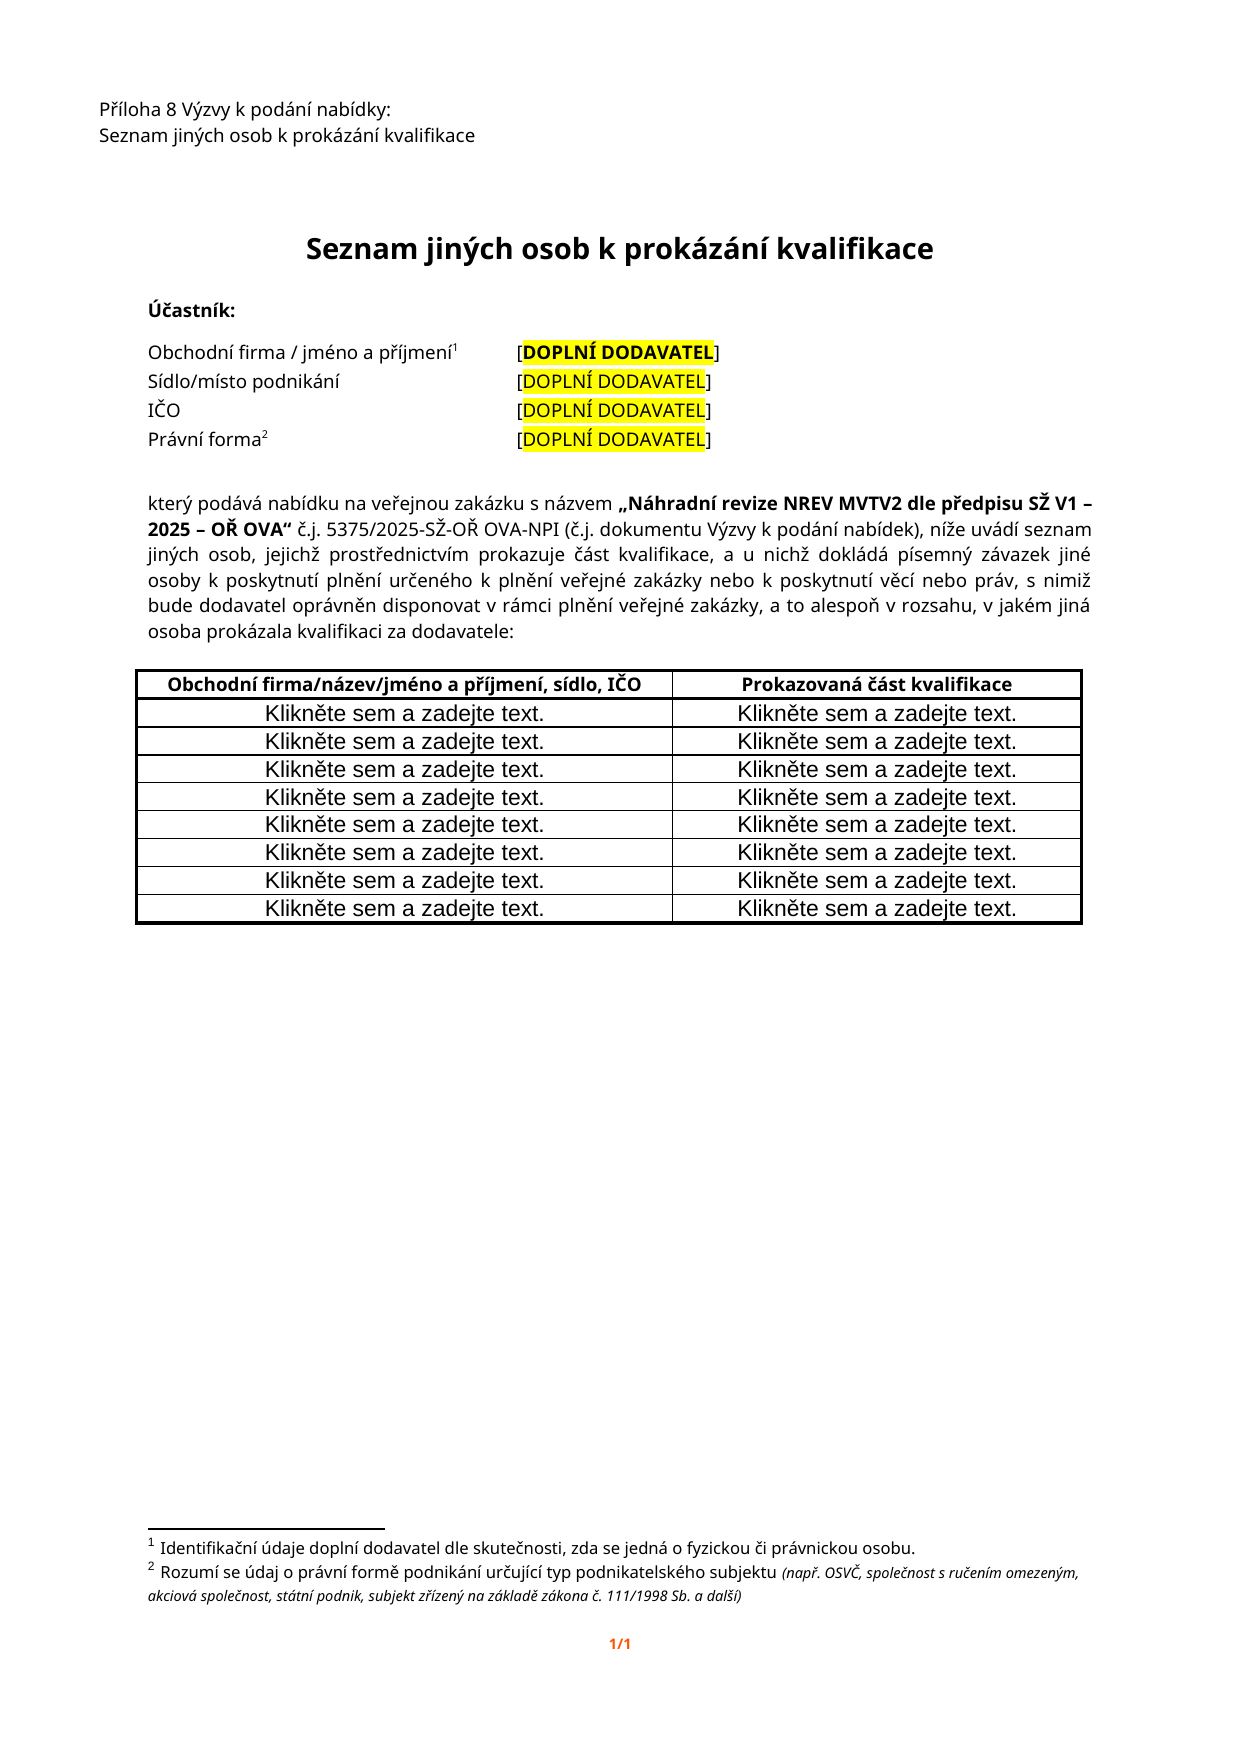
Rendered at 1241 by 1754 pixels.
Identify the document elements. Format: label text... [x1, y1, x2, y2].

text Sídlo/místo podnikání [DOPLNÍ DODAVATEL] [148, 365, 1093, 394]
text Právní forma [148, 423, 1093, 452]
text Obchodní firma / jméno a příjmení [148, 336, 1093, 365]
text který podává nabídku na veřejnou zakázku s názvem „Náhradní revize NREV MVTV2 dle předpisu SŽ V1 – 2025 – OŘ OVA“ č.j. 5375/2025-SŽ-OŘ OVA-NPI (č.j. dokumentu Výzvy k podání nabídek), níže uvádí seznam jiných osob, jejichž prostřednictvím prokazuje část kvalifikace, a u nichž dokládá písemný závazek jiné osoby k poskytnutí plnění určeného k plnění veřejné zakázky nebo k poskytnutí věcí nebo práv, s nimiž bude dodavatel oprávněn disponovat v rámci plnění veřejné zakázky, a to alespoň v rozsahu, v jakém jiná osoba prokázala kvalifikaci za dodavatele: [148, 490, 1093, 643]
text IČO [148, 394, 1093, 423]
text Účastník: [148, 293, 1093, 324]
table_header Prokazovaná část kvalifikace [673, 672, 1080, 697]
table_header Obchodní firma/název/jméno a příjmení, sídlo, IČO [138, 672, 672, 697]
title Seznam jiných osob k prokázání kvalifikace [148, 228, 1093, 268]
